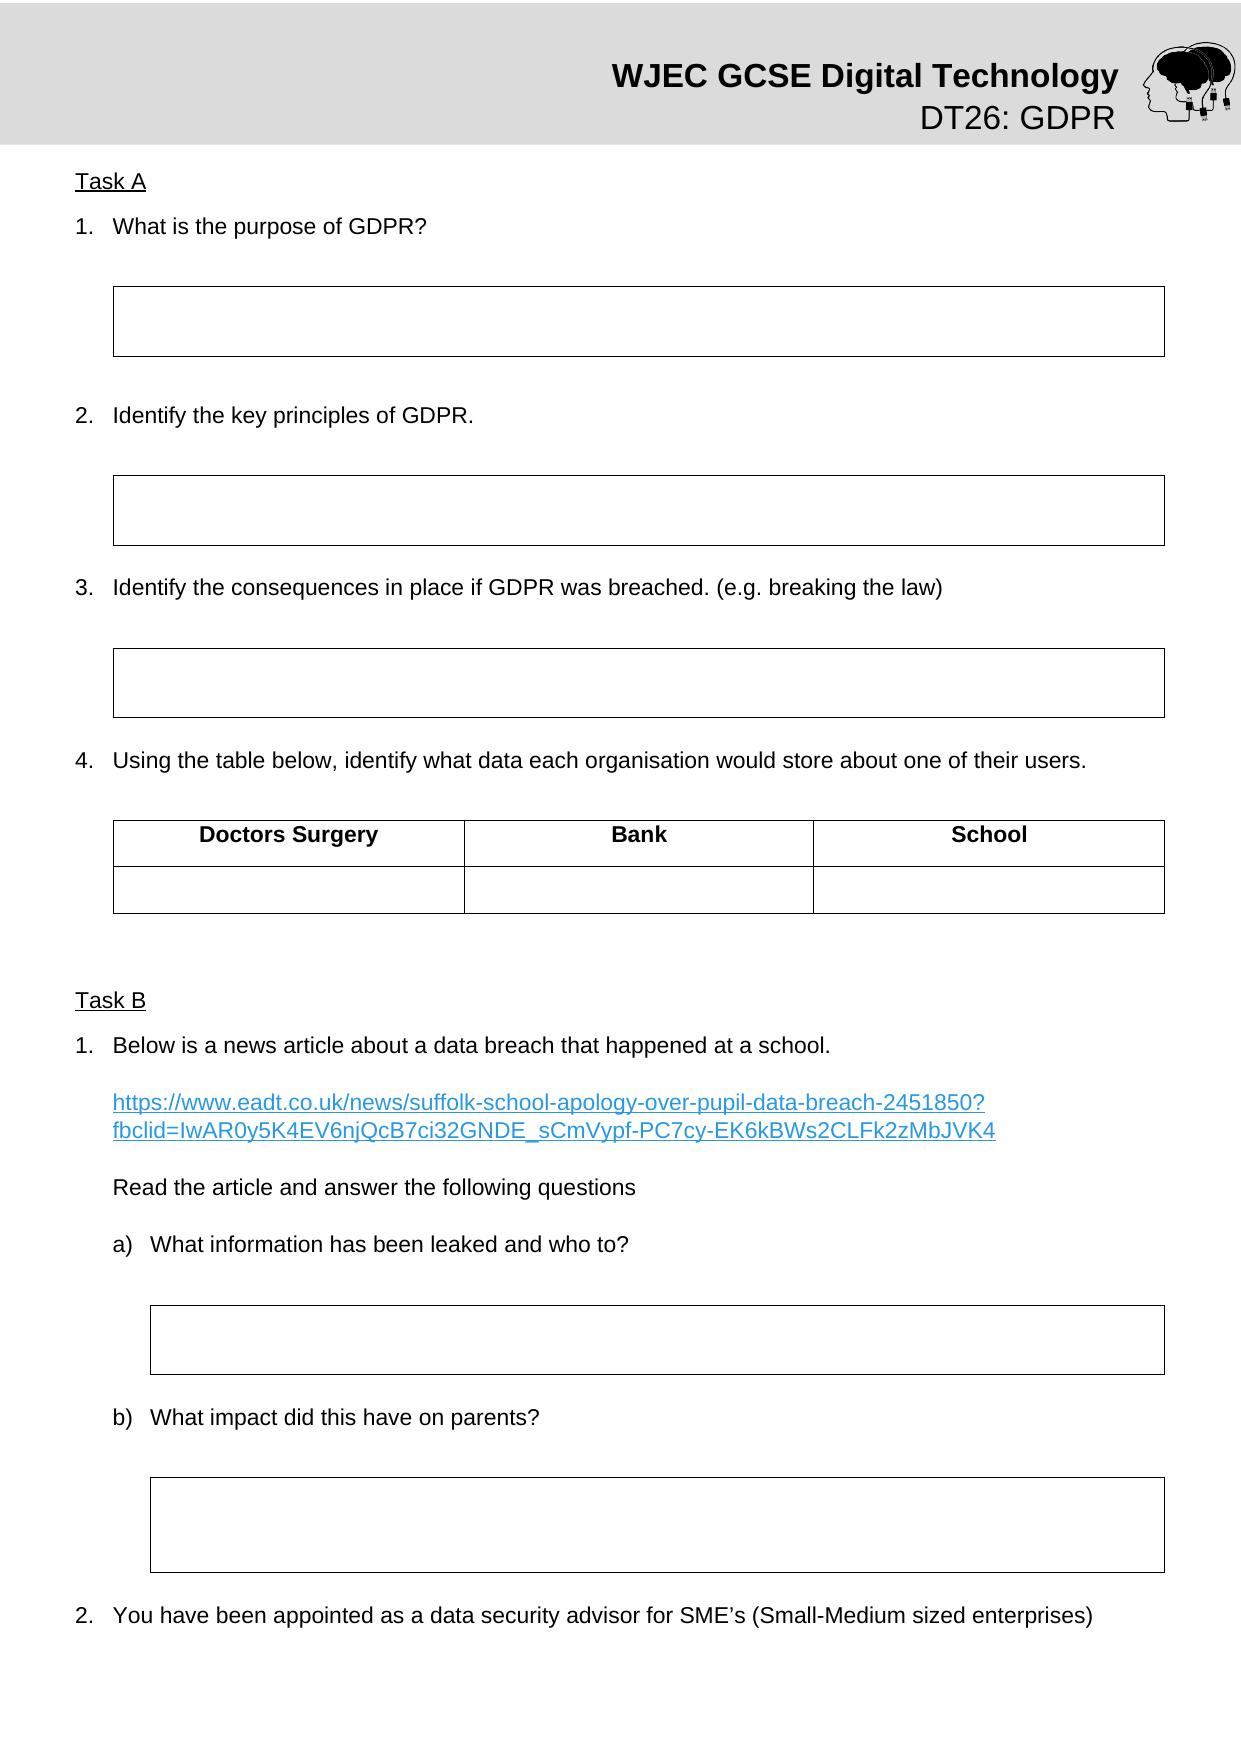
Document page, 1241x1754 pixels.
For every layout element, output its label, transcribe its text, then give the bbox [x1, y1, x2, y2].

text Task B [75, 987, 1165, 1013]
table_header [114, 287, 1164, 356]
list Identify the key principles of GDPR. [75, 402, 1165, 428]
table_cell [465, 867, 813, 912]
table_header [114, 476, 1164, 545]
table_cell [814, 867, 1164, 912]
table_header Doctors Surgery [114, 821, 464, 866]
picture [1137, 39, 1241, 137]
table_header [151, 1478, 1164, 1572]
list Below is a news article about a data breach that happened at a school. [75, 1032, 1165, 1058]
list What is the purpose of GDPR? [75, 213, 1165, 239]
table_cell [114, 867, 464, 912]
list What information has been leaked and who to? [112, 1231, 1165, 1257]
table_header [114, 649, 1164, 717]
list You have been appointed as a data security advisor for SME’s (Small-Medium sized enterprises) [75, 1602, 1165, 1628]
list Identify the consequences in place if GDPR was breached. (e.g. breaking the law) [75, 574, 1165, 601]
text Task A [75, 168, 1165, 194]
table_header School [814, 821, 1164, 866]
list https://www.eadt.co.uk/news/suffolk-school-apology-over-pupil-data-breach-2451850?fbclid=IwAR0y5K4EV6njQcB7ci32GNDE_sCmVypf-PC7cy-EK6kBWs2CLFk2zMbJVK4 [112, 1089, 1165, 1144]
table_header [151, 1306, 1164, 1374]
list Read the article and answer the following questions [112, 1174, 1165, 1201]
list What impact did this have on parents? [112, 1403, 1165, 1430]
list Using the table below, identify what data each organisation would store about one of their users. [75, 747, 1165, 773]
table_header Bank [465, 821, 813, 866]
